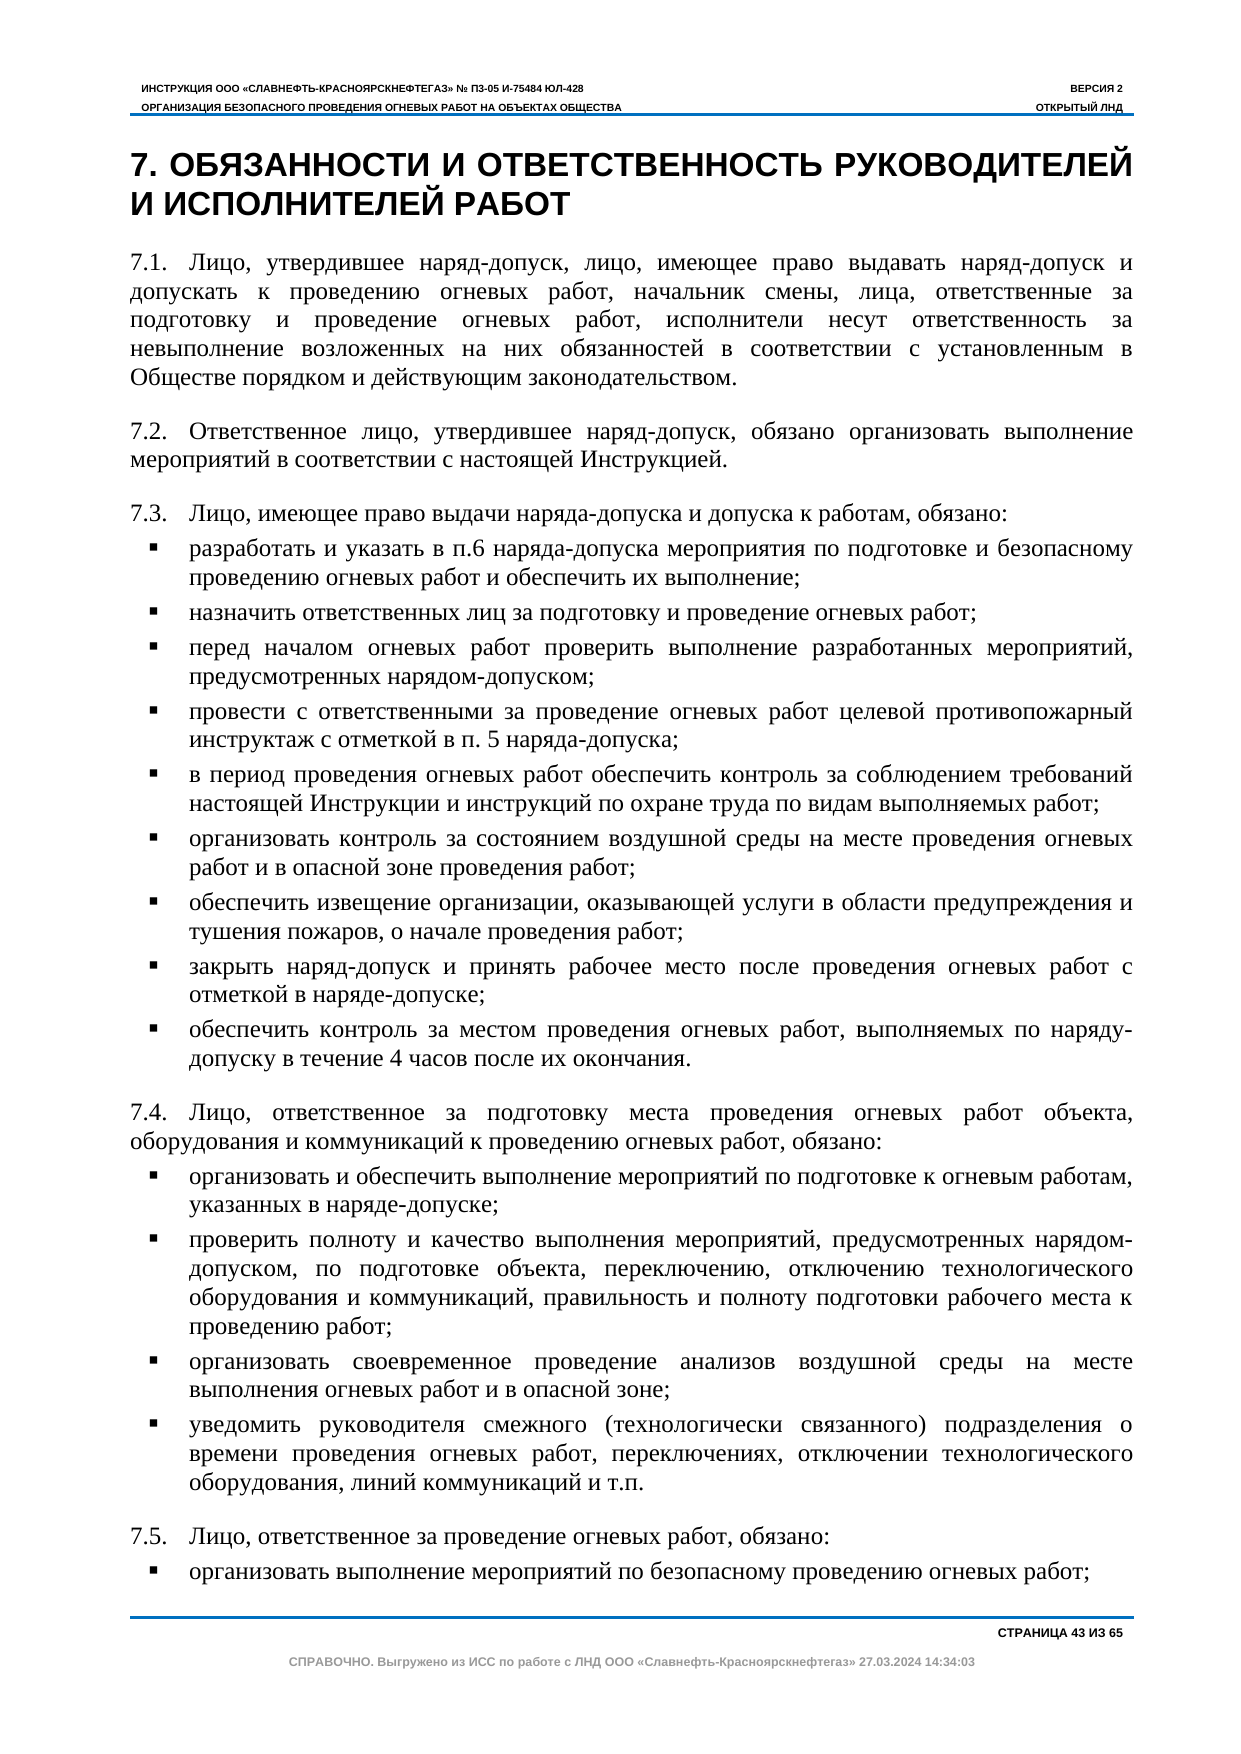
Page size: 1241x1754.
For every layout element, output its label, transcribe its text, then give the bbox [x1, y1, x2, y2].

list обеспечить контроль за местом проведения огневых работ, выполняемых по наряду-допуску в течение 4 часов после их окончания. [148, 1014, 1134, 1072]
list разработать и указать в п.6 наряда-допуска мероприятия по подготовке и безопасному проведению огневых работ и обеспечить их выполнение; [148, 533, 1134, 591]
list назначить ответственных лиц за подготовку и проведение огневых работ; [148, 597, 1134, 626]
list в период проведения огневых работ обеспечить контроль за соблюдением требований настоящей Инструкции и инструкций по охране труда по видам выполняемых работ; [148, 759, 1134, 817]
list Ответственное лицо, утвердившее наряд-допуск, обязано организовать выполнение мероприятий в соответствии с настоящей Инструкцией. [130, 416, 1134, 473]
list Лицо, ответственное за проведение огневых работ, обязано: [130, 1521, 1134, 1549]
list провести с ответственными за проведение огневых работ целевой противопожарный инструктаж с отметкой в п. 5 наряда-допуска; [148, 696, 1134, 753]
list организовать и обеспечить выполнение мероприятий по подготовке к огневым работам, указанных в наряде-допуске; [148, 1161, 1134, 1218]
list Лицо, ответственное за подготовку места проведения огневых работ объекта, оборудования и коммуникаций к проведению огневых работ, обязано: [130, 1097, 1134, 1154]
list организовать выполнение мероприятий по безопасному проведению огневых работ; [148, 1556, 1134, 1584]
list закрыть наряд-допуск и принять рабочее место после проведения огневых работ с отметкой в наряде-допуске; [148, 951, 1134, 1008]
list Лицо, утвердившее наряд-допуск, лицо, имеющее право выдавать наряд-допуск и допускать к проведению огневых работ, начальник смены, лица, ответственные за подготовку и проведение огневых работ, исполнители несут ответственность за невыполнение возложенных на них обязанностей в соответствии с установленным в Обществе порядком и действующим законодательством. [130, 247, 1134, 391]
list Лицо, имеющее право выдачи наряда-допуска и допуска к работам, обязано: [130, 498, 1134, 527]
subtitle 7. ОБЯЗАННОСТИ И ОТВЕТСТВЕННОСТЬ РУКОВОДИТЕЛЕЙ И ИСПОЛНИТЕЛЕЙ РАБОТ [130, 145, 1134, 222]
list организовать контроль за состоянием воздушной среды на месте проведения огневых работ и в опасной зоне проведения работ; [148, 823, 1134, 881]
list обеспечить извещение организации, оказывающей услуги в области предупреждения и тушения пожаров, о начале проведения работ; [148, 887, 1134, 944]
list проверить полноту и качество выполнения мероприятий, предусмотренных нарядом-допуском, по подготовке объекта, переключению, отключению технологического оборудования и коммуникаций, правильность и полноту подготовки рабочего места к проведению работ; [148, 1224, 1134, 1339]
list организовать своевременное проведение анализов воздушной среды на месте выполнения огневых работ и в опасной зоне; [148, 1346, 1134, 1403]
list перед началом огневых работ проверить выполнение разработанных мероприятий, предусмотренных нарядом-допуском; [148, 632, 1134, 689]
list уведомить руководителя смежного (технологически связанного) подразделения о времени проведения огневых работ, переключениях, отключении технологического оборудования, линий коммуникаций и т.п. [148, 1409, 1134, 1496]
